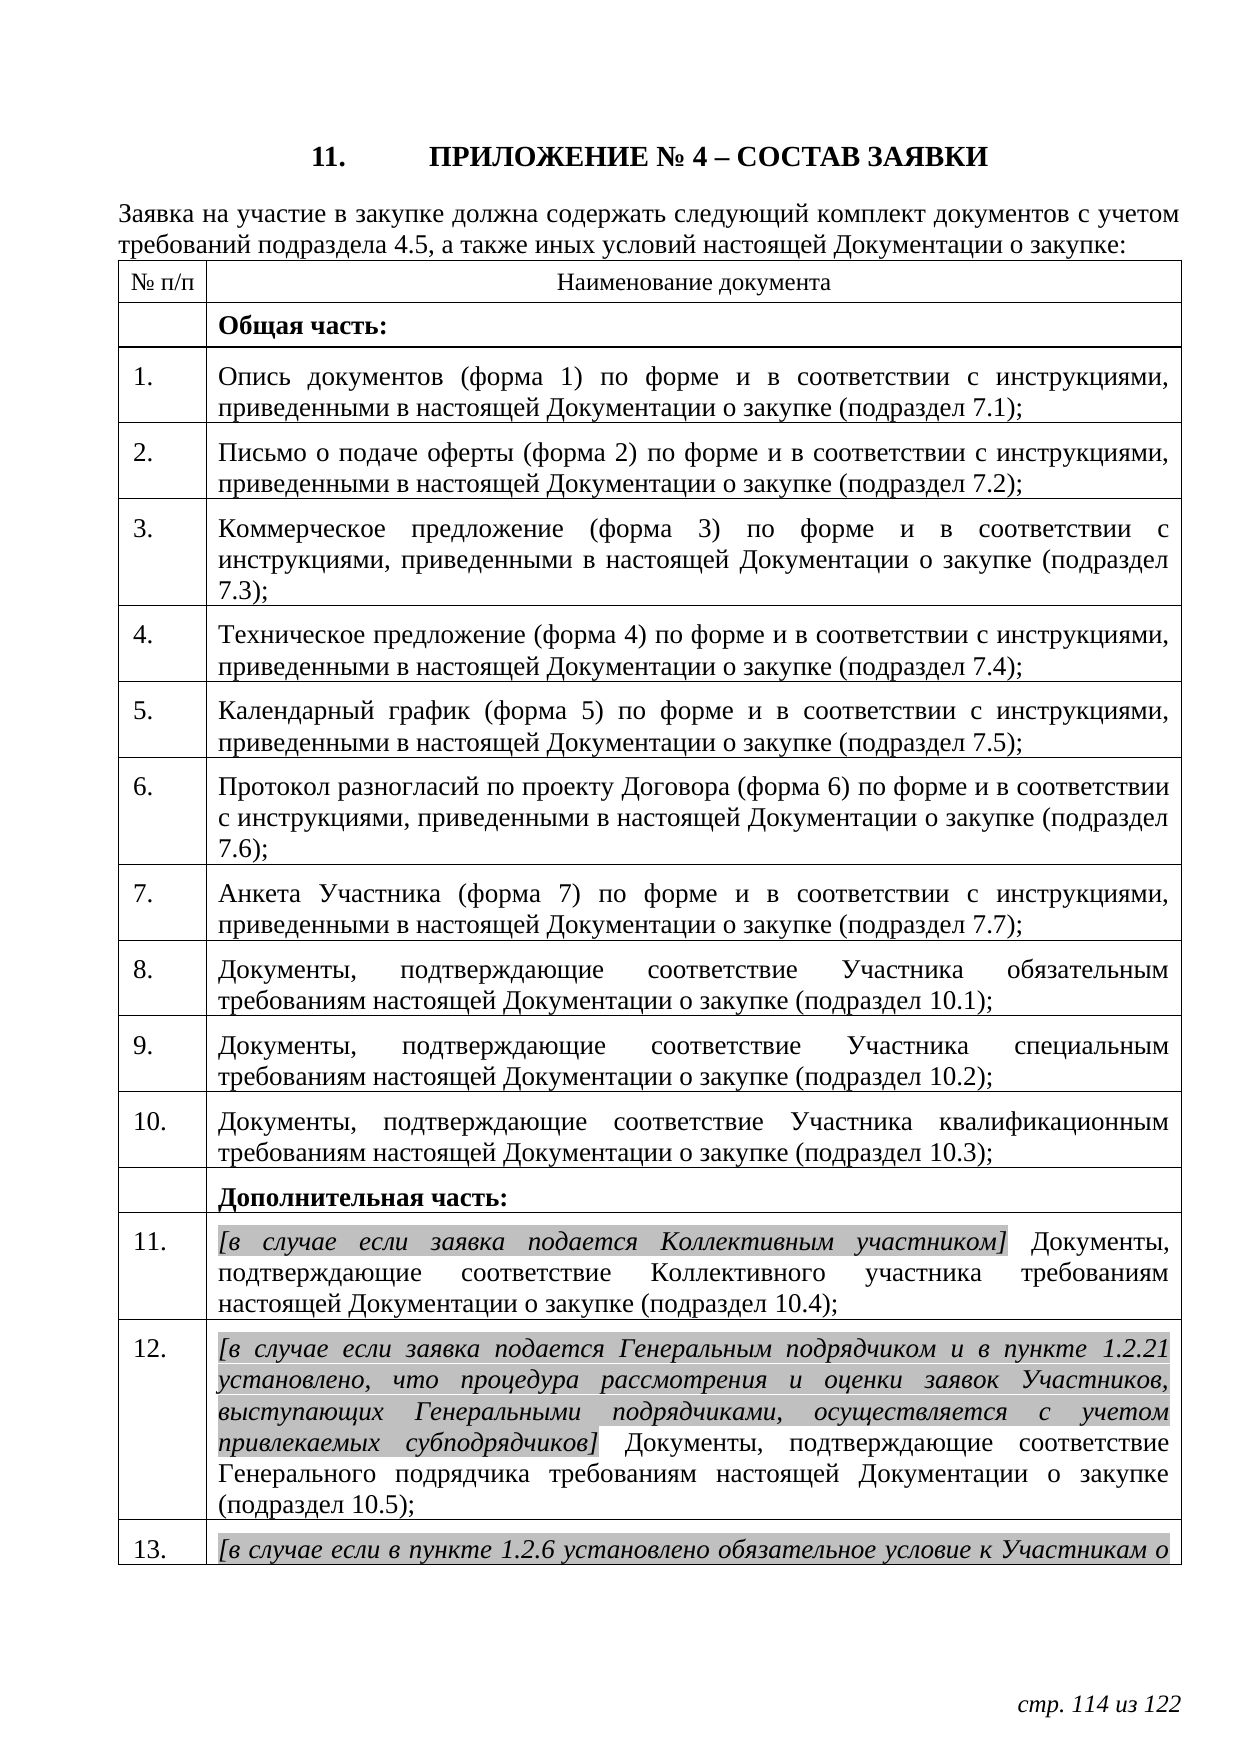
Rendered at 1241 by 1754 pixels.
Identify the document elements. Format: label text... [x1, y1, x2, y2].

table_cell [119, 1168, 206, 1212]
table_cell Документы, подтверждающие соответствие Участника обязательным требованиям настоящей Документации о закупке (подраздел 10.1); [207, 941, 1181, 1015]
list Заявка на участие в закупке должна содержать следующий комплект документов с учетом требований подраздела 4.5, а также иных условий настоящей Документации о закупке: [118, 197, 1181, 259]
table_cell Протокол разногласий по проекту Договора (форма 6) по форме и в соответствии с инструкциями, приведенными в настоящей Документации о закупке (подраздел 7.6); [207, 758, 1181, 864]
table_cell Документы, подтверждающие соответствие Участника квалификационным требованиям настоящей Документации о закупке (подраздел 10.3); [207, 1092, 1181, 1167]
table_cell Календарный график (форма 5) по форме и в соответствии с инструкциями, приведенными в настоящей Документации о закупке (подраздел 7.5); [207, 682, 1181, 757]
table_cell [119, 758, 206, 864]
table_cell [в случае если заявка подается Генеральным подрядчиком и в пункте 1.2.21 установлено, что процедура рассмотрения и оценки заявок Участников, выступающих Генеральными подрядчиками, осуществляется с учетом привлекаемых субподрядчиков] Документы, подтверждающие соответствие Генерального подрядчика требованиям настоящей Документации о закупке (подраздел 10.5); [207, 1320, 1181, 1519]
table_cell [119, 348, 206, 422]
table_cell [119, 303, 206, 346]
table_cell Коммерческое предложение (форма 3) по форме и в соответствии с инструкциями, приведенными в настоящей Документации о закупке (подраздел 7.3); [207, 499, 1181, 605]
table_cell [119, 682, 206, 757]
table_cell Опись документов (форма 1) по форме и в соответствии с инструкциями, приведенными в настоящей Документации о закупке (подраздел 7.1); [207, 348, 1181, 422]
table_cell Документы, подтверждающие соответствие Участника специальным требованиям настоящей Документации о закупке (подраздел 10.2); [207, 1016, 1181, 1091]
table_cell [119, 865, 206, 939]
table_cell [119, 606, 206, 681]
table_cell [207, 1520, 1181, 1564]
table_cell Анкета Участника (форма 7) по форме и в соответствии с инструкциями, приведенными в настоящей Документации о закупке (подраздел 7.7); [207, 865, 1181, 939]
table_cell [119, 1213, 206, 1319]
table_cell Общая часть: [207, 303, 1181, 346]
table_cell [119, 941, 206, 1015]
table_cell Дополнительная часть: [207, 1168, 1181, 1212]
table_cell [119, 1016, 206, 1091]
table_cell [в случае если заявка подается Коллективным участником] Документы, подтверждающие соответствие Коллективного участника требованиям настоящей Документации о закупке (подраздел 10.4); [207, 1213, 1181, 1319]
table_cell [119, 423, 206, 498]
table_cell [119, 1520, 206, 1564]
table_cell [119, 1320, 206, 1519]
table_header № п/п [119, 261, 206, 302]
table_cell [119, 1092, 206, 1167]
table_cell Письмо о подаче оферты (форма 2) по форме и в соответствии с инструкциями, приведенными в настоящей Документации о закупке (подраздел 7.2); [207, 423, 1181, 498]
table_cell [119, 499, 206, 605]
table_header Наименование документа [207, 261, 1181, 302]
subtitle ПРИЛОЖЕНИЕ № 4 – СОСТАВ ЗАЯВКИ [118, 139, 1181, 172]
table_cell Техническое предложение (форма 4) по форме и в соответствии с инструкциями, приведенными в настоящей Документации о закупке (подраздел 7.4); [207, 606, 1181, 681]
